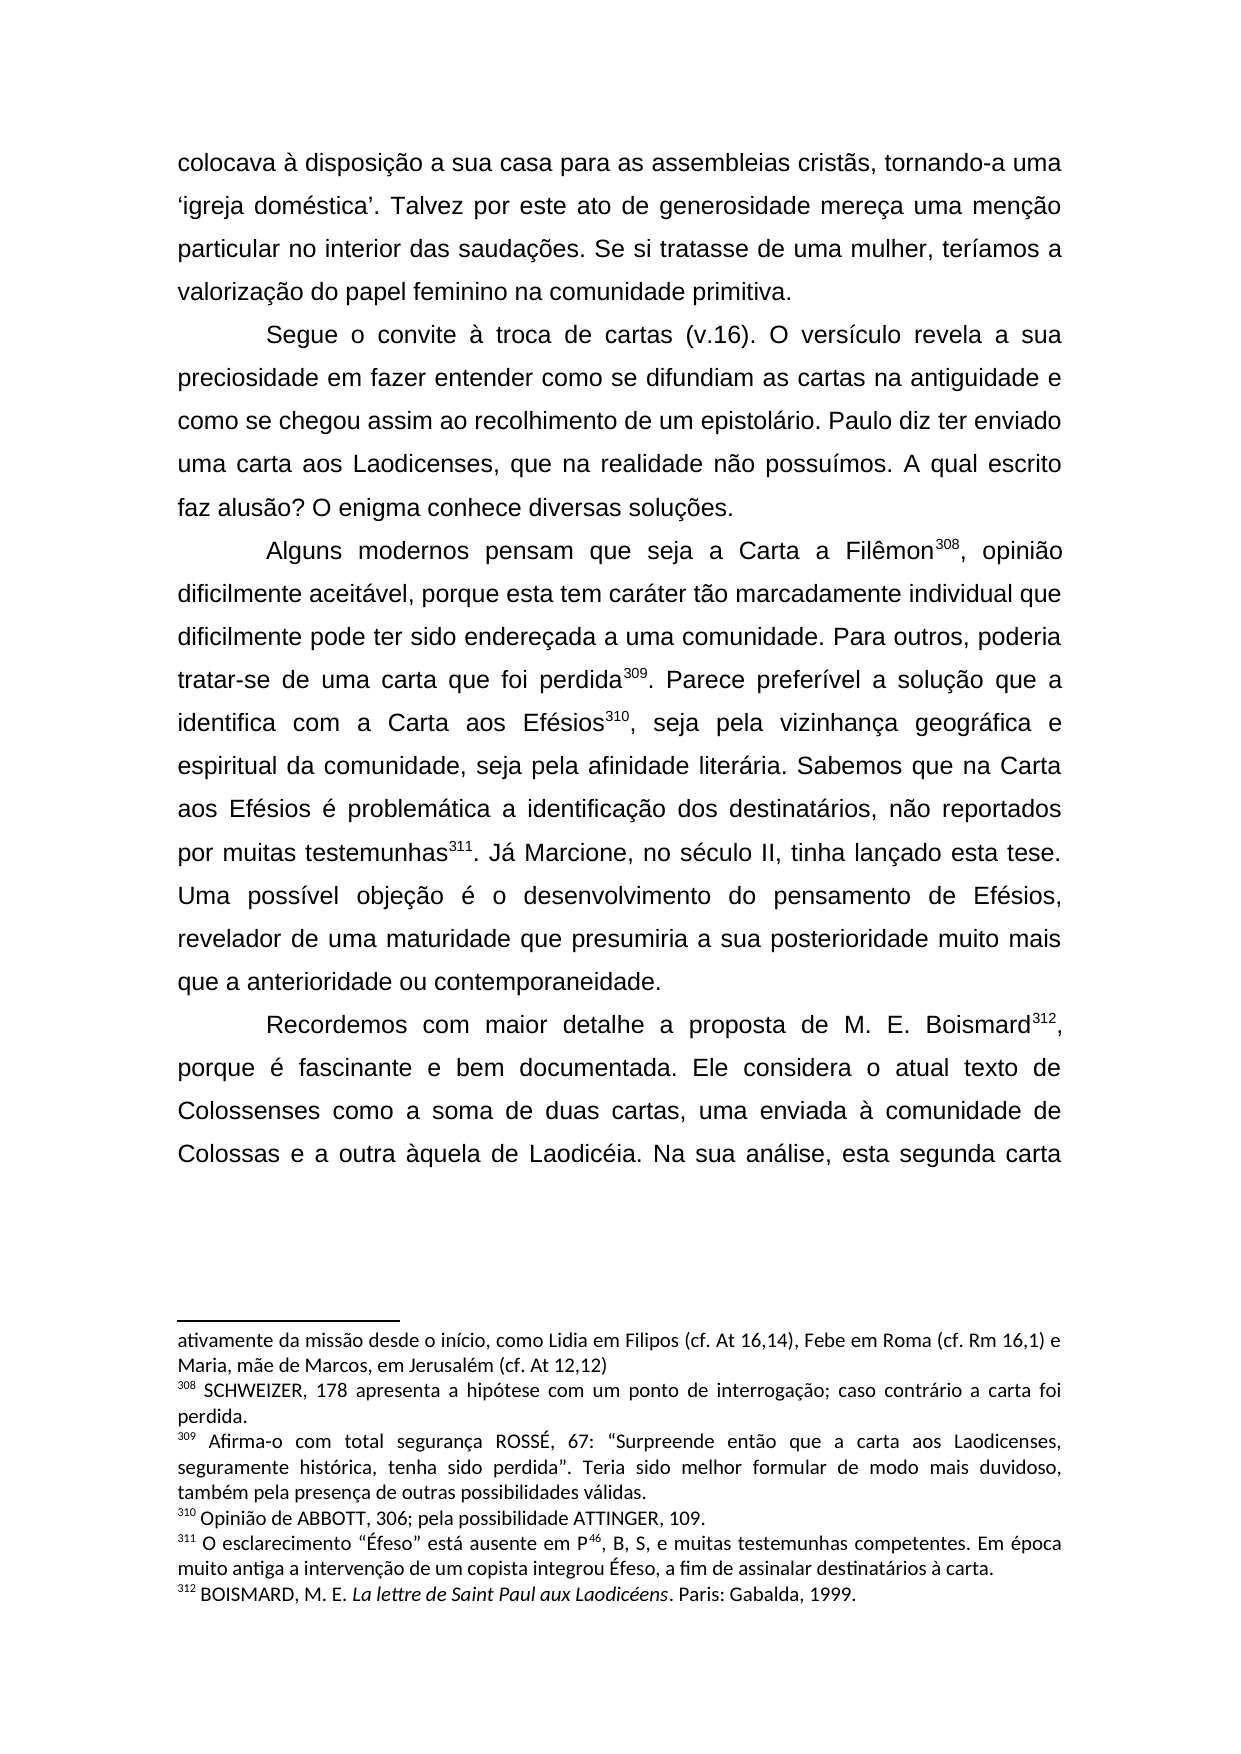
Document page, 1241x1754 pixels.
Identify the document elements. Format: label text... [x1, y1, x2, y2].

text Recordemos com maior detalhe a proposta de M. E. Boismard, porque é fascinante e bem documentada. Ele considera o atual texto de Colossenses como a soma de duas cartas, uma enviada à comunidade de Colossas e a outra àquela de Laodicéia. Na sua análise, esta segunda carta seria facilmente acessível, homogênea e composta de três partes, todas portadoras de alusões batismais. [177, 1010, 1063, 1211]
text Alguns modernos pensam que seja a Carta a Filêmon, opinião dificilmente aceitável, porque esta tem caráter tão marcadamente individual que dificilmente pode ter sido endereçada a uma comunidade. Para outros, poderia tratar-se de uma carta que foi perdida. Parece preferível a solução que a identifica com a Carta aos Efésios, seja pela vizinhança geográfica e espiritual da comunidade, seja pela afinidade literária. Sabemos que na Carta aos Efésios é problemática a identificação dos destinatários, não reportados por muitas testemunhas. Já Marcione, no século II, tinha lançado esta tese. Uma possível objeção é o desenvolvimento do pensamento de Efésios, revelador de uma maturidade que presumiria a sua posterioridade muito mais que a anterioridade ou contemporaneidade. [177, 536, 1063, 996]
text Segue o convite à troca de cartas (v.16). O versículo revela a sua preciosidade em fazer entender como se difundiam as cartas na antiguidade e como se chegou assim ao recolhimento de um epistolário. Paulo diz ter enviado uma carta aos Laodicenses, que na realidade não possuímos. A qual escrito faz alusão? O enigma conhece diversas soluções. [177, 320, 1063, 521]
text Depois de ter associado a si numerosas pessoas que dirigem as saudações à comunidade, Paulo passa a confiar a tarefa de transmitir as suas saudações e aquelas do grupo aos cristãos de Laodicéia, cidade pouco distante de Colossas. Encontramos antes uma saudação geral aos “irmãos de Laodicéia”, depois um particular a “Ninfas”. No interior da comunidade parece distinguir-se essa pessoa da qual não sabemos nem mesmo se é homem ou mulher, dada a incerteza textual do escrito grego. Sabemos, porém, que colocava à disposição a sua casa para as assembleias cristãs, tornando-a uma ‘igreja doméstica’. Talvez por este ato de generosidade mereça uma menção particular no interior das saudações. Se si tratasse de uma mulher, teríamos a valorização do papel feminino na comunidade primitiva. [177, 148, 1063, 306]
